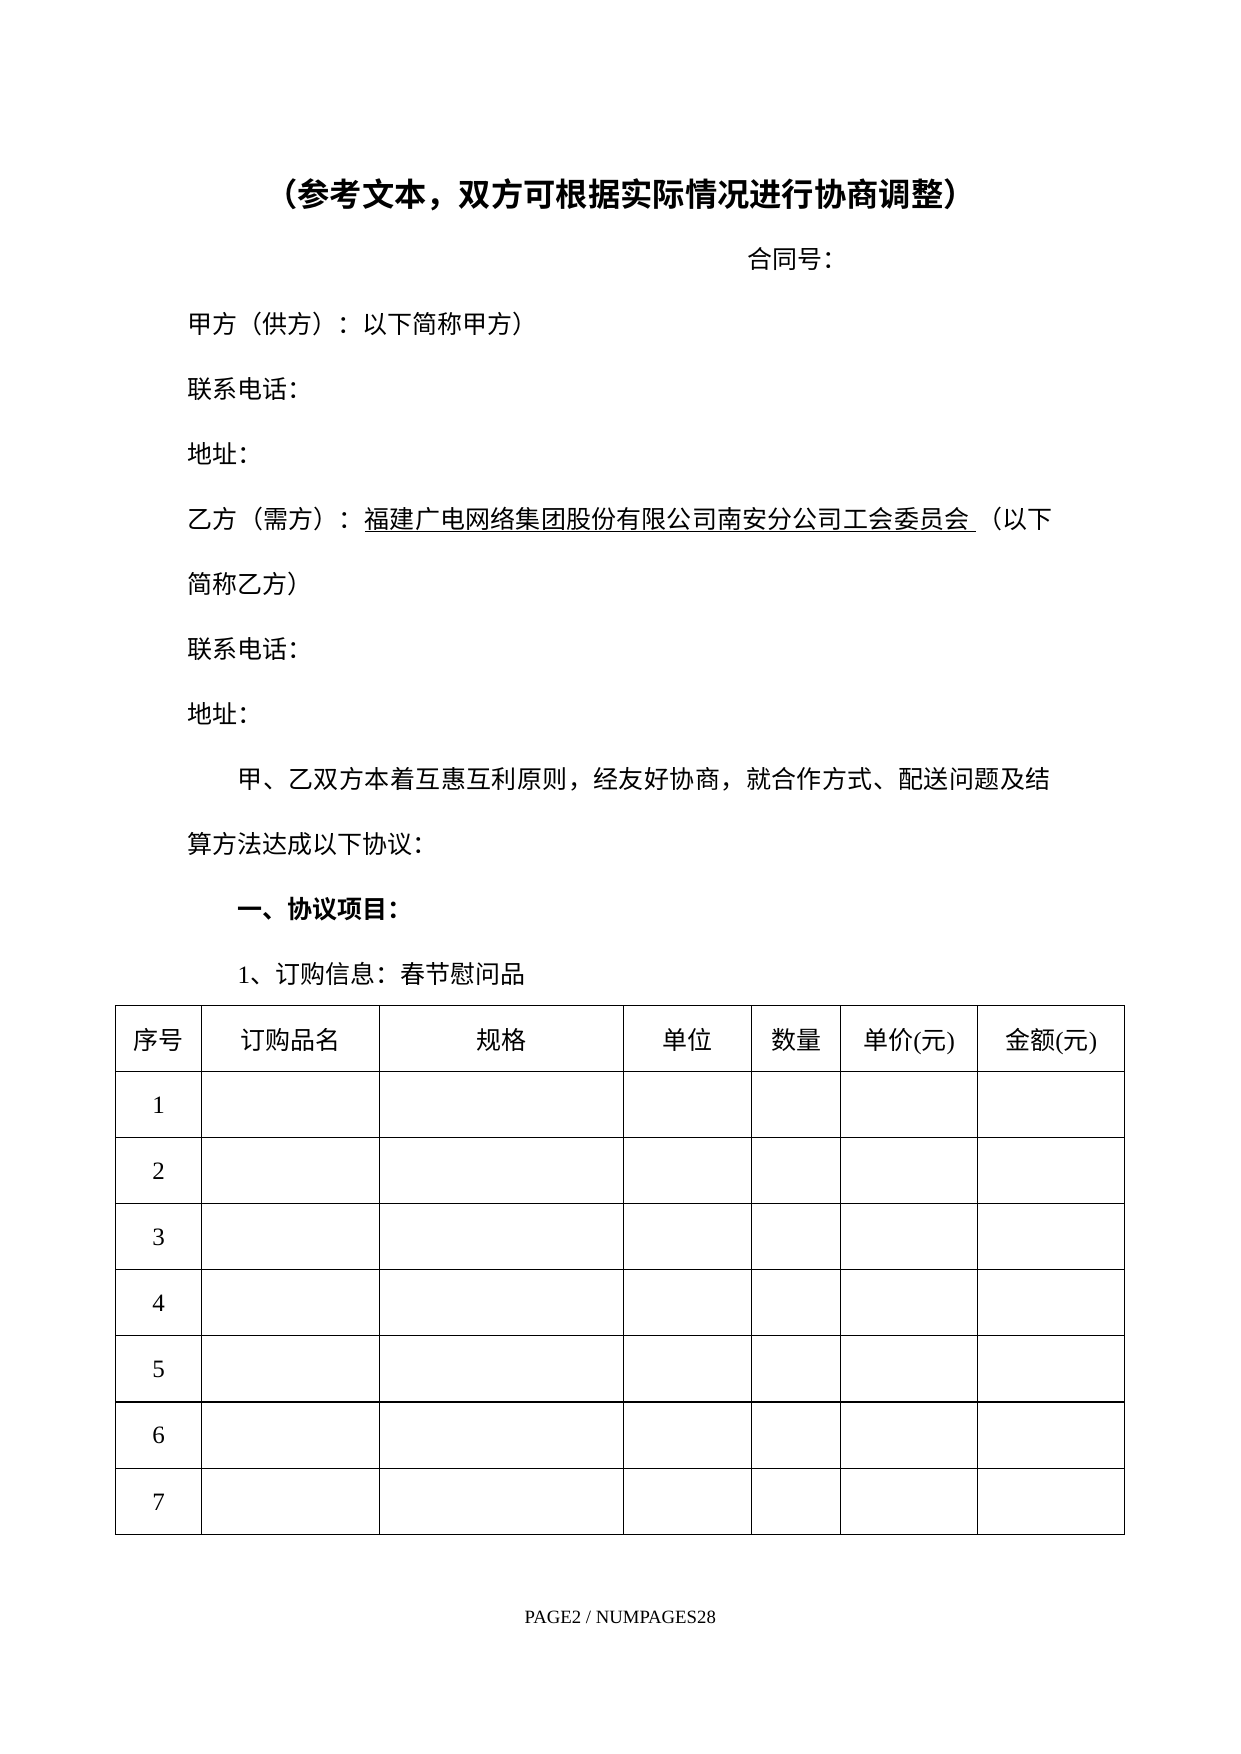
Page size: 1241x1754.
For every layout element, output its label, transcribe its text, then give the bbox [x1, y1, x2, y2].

table_cell 3 [116, 1204, 201, 1269]
table_cell [202, 1336, 379, 1401]
text 地址： [187, 680, 1053, 745]
table_cell [752, 1138, 840, 1203]
table_cell 4 [116, 1270, 201, 1335]
table_cell [978, 1336, 1124, 1401]
table_cell [978, 1138, 1124, 1203]
table_cell [752, 1204, 840, 1269]
table_cell [624, 1336, 751, 1401]
table_cell [202, 1138, 379, 1203]
table_header 数量 [752, 1006, 840, 1071]
text （参考文本，双方可根据实际情况进行协商调整） [187, 160, 1053, 225]
table_header 金额(元) [978, 1006, 1124, 1071]
table_cell [841, 1403, 977, 1467]
table_cell 1 [116, 1072, 201, 1137]
table_cell [841, 1469, 977, 1533]
table_header 单价(元) [841, 1006, 977, 1071]
table_cell 5 [116, 1336, 201, 1401]
table_cell [624, 1204, 751, 1269]
table_cell [841, 1138, 977, 1203]
table_cell [978, 1270, 1124, 1335]
text 乙方（需方）：福建广电网络集团股份有限公司南安分公司工会委员会 （以下简称乙方） [187, 485, 1053, 615]
table_header 单位 [624, 1006, 751, 1071]
table_cell [624, 1403, 751, 1467]
table_cell [978, 1469, 1124, 1533]
table_cell [841, 1204, 977, 1269]
table_cell [978, 1072, 1124, 1137]
table_cell [624, 1072, 751, 1137]
table_header 订购品名 [202, 1006, 379, 1071]
text 1、订购信息：春节慰问品 [187, 940, 1053, 1005]
table_cell [841, 1072, 977, 1137]
table_cell [380, 1204, 623, 1269]
text 联系电话： [187, 355, 1053, 420]
text 合同号： [747, 225, 1053, 290]
table_cell [978, 1403, 1124, 1467]
table_cell 2 [116, 1138, 201, 1203]
table_cell [380, 1072, 623, 1137]
table_cell 7 [116, 1469, 201, 1533]
text 一、协议项目： [187, 875, 1053, 940]
table_cell [624, 1469, 751, 1533]
text 甲、乙双方本着互惠互利原则，经友好协商，就合作方式、配送问题及结算方法达成以下协议： [187, 745, 1053, 875]
table_cell [380, 1138, 623, 1203]
table_cell [752, 1072, 840, 1137]
table_cell [202, 1072, 379, 1137]
table_cell [202, 1469, 379, 1533]
table_cell [380, 1336, 623, 1401]
text 地址： [187, 420, 1053, 485]
table_cell [752, 1270, 840, 1335]
table_cell [202, 1204, 379, 1269]
table_cell [752, 1403, 840, 1467]
table_cell [380, 1403, 623, 1467]
table_cell [978, 1204, 1124, 1269]
table_header 规格 [380, 1006, 623, 1071]
table_header 序号 [116, 1006, 201, 1071]
text 甲方（供方）：以下简称甲方） [187, 290, 1053, 355]
text 联系电话： [187, 615, 1053, 680]
table_cell [752, 1469, 840, 1533]
table_cell [841, 1270, 977, 1335]
table_cell 6 [116, 1403, 201, 1467]
table_cell [624, 1270, 751, 1335]
table_cell [624, 1138, 751, 1203]
table_cell [202, 1403, 379, 1467]
table_cell [380, 1270, 623, 1335]
table_cell [202, 1270, 379, 1335]
table_cell [752, 1336, 840, 1401]
table_cell [380, 1469, 623, 1533]
table_cell [841, 1336, 977, 1401]
